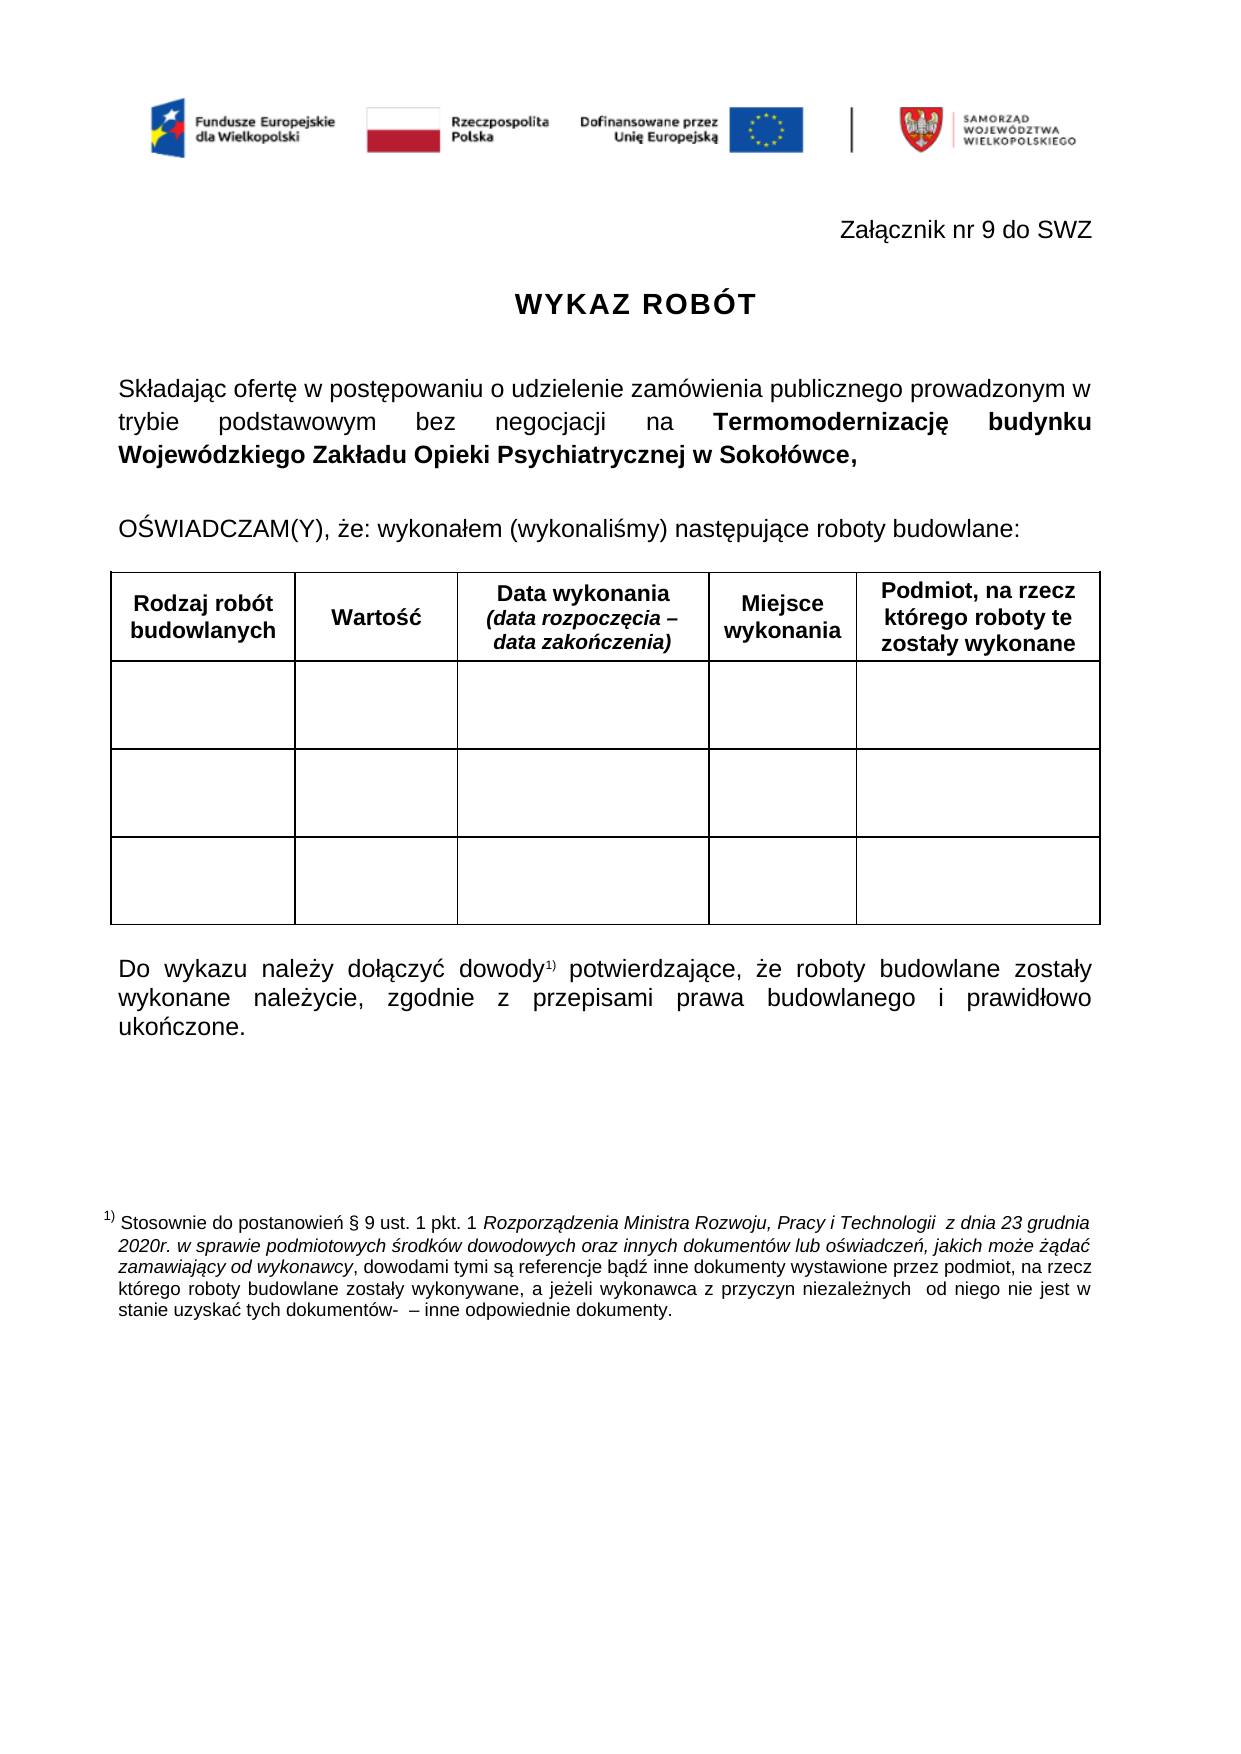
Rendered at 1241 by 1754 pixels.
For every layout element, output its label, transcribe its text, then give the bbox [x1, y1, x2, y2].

table_cell [458, 838, 708, 924]
table_cell [296, 750, 457, 836]
text Do wykazu należy dołączyć dowody1) potwierdzające, że roboty budowlane zostały wykonane należycie, zgodnie z przepisami prawa budowlanego i prawidłowo ukończone. [118, 954, 1092, 1040]
table_cell [857, 838, 1099, 924]
text 1) Stosownie do postanowień § 9 ust. 1 pkt. 1 Rozporządzenia Ministra Rozwoju, Pracy i Technologii z dnia 23 grudnia 2020r. w sprawie podmiotowych środków dowodowych oraz innych dokumentów lub oświadczeń, jakich może żądać zamawiający od wykonawcy, dowodami tymi są referencje bądź inne dokumenty wystawione przez podmiot, na rzecz którego roboty budowlane zostały wykonywane, a jeżeli wykonawca z przyczyn niezależnych od niego nie jest w stanie uzyskać tych dokumentów- – inne odpowiednie dokumenty. [103, 1208, 1092, 1321]
table_cell [857, 750, 1099, 836]
table_cell [296, 838, 457, 924]
table_header Podmiot, na rzecz którego roboty te zostały wykonane [857, 573, 1099, 660]
table_cell [296, 662, 457, 748]
table_cell [112, 838, 294, 924]
table_cell [112, 750, 294, 836]
table_header Miejsce wykonania [710, 573, 856, 660]
table_cell [112, 662, 294, 748]
table_cell [458, 662, 708, 748]
subtitle WYKAZ ROBÓT [148, 287, 1122, 321]
table_cell [710, 838, 856, 924]
table_header Rodzaj robót budowlanych [112, 573, 294, 660]
table_cell [710, 662, 856, 748]
picture [118, 73, 1093, 177]
table_header Wartość [296, 573, 457, 660]
text OŚWIADCZAM(Y), że: wykonałem (wykonaliśmy) następujące roboty budowlane: [118, 514, 1092, 543]
table_cell [458, 750, 708, 836]
table_cell [857, 662, 1099, 748]
text Składając ofertę w postępowaniu o udzielenie zamówienia publicznego prowadzonym w trybie podstawowym bez negocjacji na Termomodernizację budynku Wojewódzkiego Zakładu Opieki Psychiatrycznej w Sokołówce, [118, 373, 1092, 468]
table_header Data wykonania (data rozpoczęcia – data zakończenia) [458, 573, 708, 660]
table_cell [710, 750, 856, 836]
title Załącznik nr 9 do SWZ [118, 215, 1092, 244]
